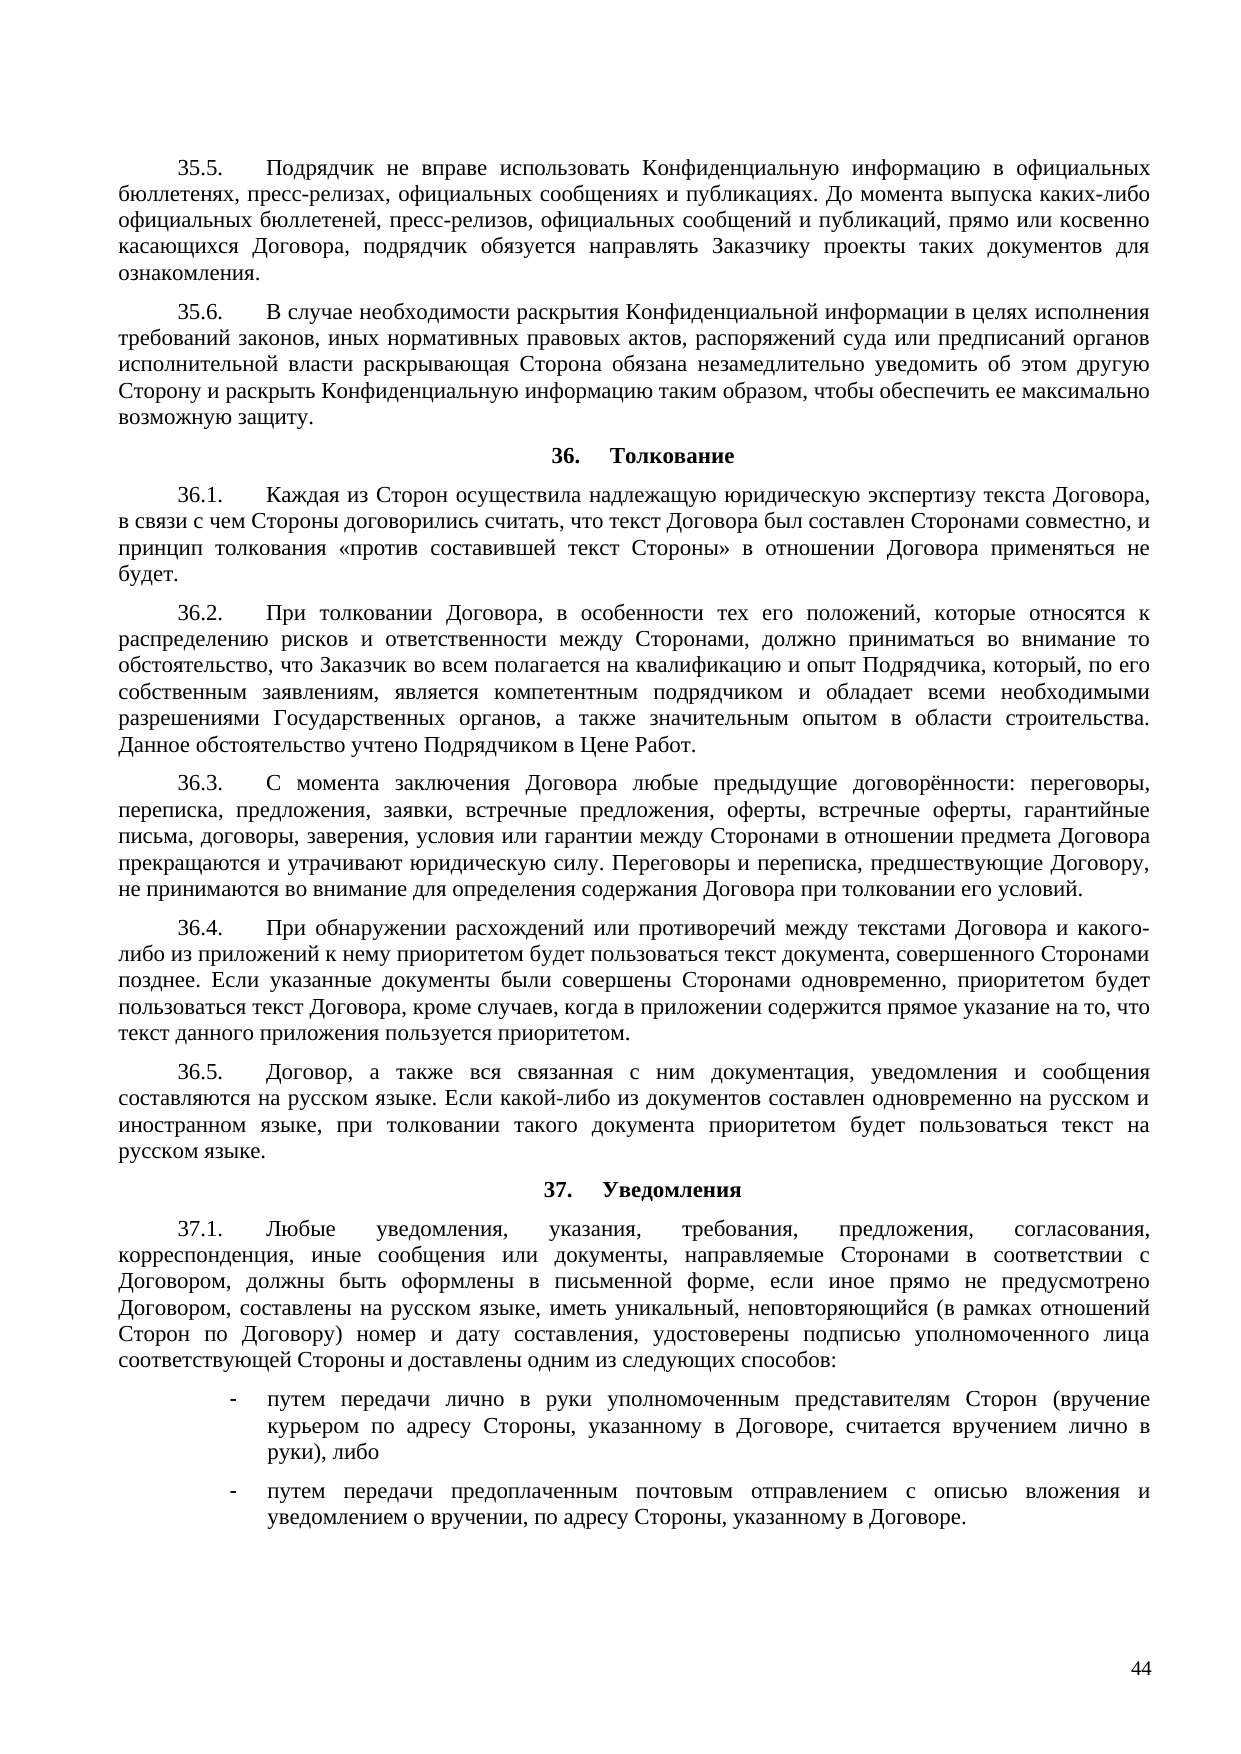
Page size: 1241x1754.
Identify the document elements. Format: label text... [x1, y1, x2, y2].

text путем передачи лично в руки уполномоченным представителям Сторон (вручение курьером по адресу Стороны, указанному в Договоре, считается вручением лично в руки), либо [229, 1385, 1152, 1464]
text При обнаружении расхождений или противоречий между текстами Договора и какого-либо из приложений к нему приоритетом будет пользоваться текст документа, совершенного Сторонами позднее. Если указанные документы были совершены Сторонами одновременно, приоритетом будет пользоваться текст Договора, кроме случаев, когда в приложении содержится прямое указание на то, что текст данного приложения пользуется приоритетом. [118, 914, 1152, 1046]
text Подрядчик не вправе использовать Конфиденциальную информацию в официальных бюллетенях, пресс-релизах, официальных сообщениях и публикациях. До момента выпуска каких-либо официальных бюллетеней, пресс-релизов, официальных сообщений и публикаций, прямо или косвенно касающихся Договора, подрядчик обязуется направлять Заказчику проекты таких документов для ознакомления. [118, 153, 1152, 285]
text путем передачи предоплаченным почтовым отправлением с описью вложения и уведомлением о вручении, по адресу Стороны, указанному в Договоре. [229, 1477, 1152, 1530]
text Любые уведомления, указания, требования, предложения, согласования, корреспонденция, иные сообщения или документы, направляемые Сторонами в соответствии с Договором, должны быть оформлены в письменной форме, если иное прямо не предусмотрено Договором, составлены на русском языке, иметь уникальный, неповторяющийся (в рамках отношений Сторон по Договору) номер и дату составления, удостоверены подписью уполномоченного лица соответствующей Стороны и доставлены одним из следующих способов: [118, 1215, 1152, 1373]
text Уведомления [118, 1176, 1152, 1202]
text Каждая из Сторон осуществила надлежащую юридическую экспертизу текста Договора, в связи с чем Стороны договорились считать, что текст Договора был составлен Сторонами совместно, и принцип толкования «против составившей текст Стороны» в отношении Договора применяться не будет. [118, 481, 1152, 586]
text Договор, а также вся связанная с ним документация, уведомления и сообщения составляются на русском языке. Если какой-либо из документов составлен одновременно на русском и иностранном языке, при толковании такого документа приоритетом будет пользоваться текст на русском языке. [118, 1058, 1152, 1163]
text В случае необходимости раскрытия Конфиденциальной информации в целях исполнения требований законов, иных нормативных правовых актов, распоряжений суда или предписаний органов исполнительной власти раскрывающая Сторона обязана незамедлительно уведомить об этом другую Сторону и раскрыть Конфиденциальную информацию таким образом, чтобы обеспечить ее максимально возможную защиту. [118, 298, 1152, 429]
text Толкование [118, 442, 1152, 468]
text При толковании Договора, в особенности тех его положений, которые относятся к распределению рисков и ответственности между Сторонами, должно приниматься во внимание то обстоятельство, что Заказчик во всем полагается на квалификацию и опыт Подрядчика, который, по его собственным заявлениям, является компетентным подрядчиком и обладает всеми необходимыми разрешениями Государственных органов, а также значительным опытом в области строительства. Данное обстоятельство учтено Подрядчиком в Цене Работ. [118, 599, 1152, 757]
text С момента заключения Договора любые предыдущие договорённости: переговоры, переписка, предложения, заявки, встречные предложения, оферты, встречные оферты, гарантийные письма, договоры, заверения, условия или гарантии между Сторонами в отношении предмета Договора прекращаются и утрачивают юридическую силу. Переговоры и переписка, предшествующие Договору, не принимаются во внимание для определения содержания Договора при толковании его условий. [118, 769, 1152, 901]
